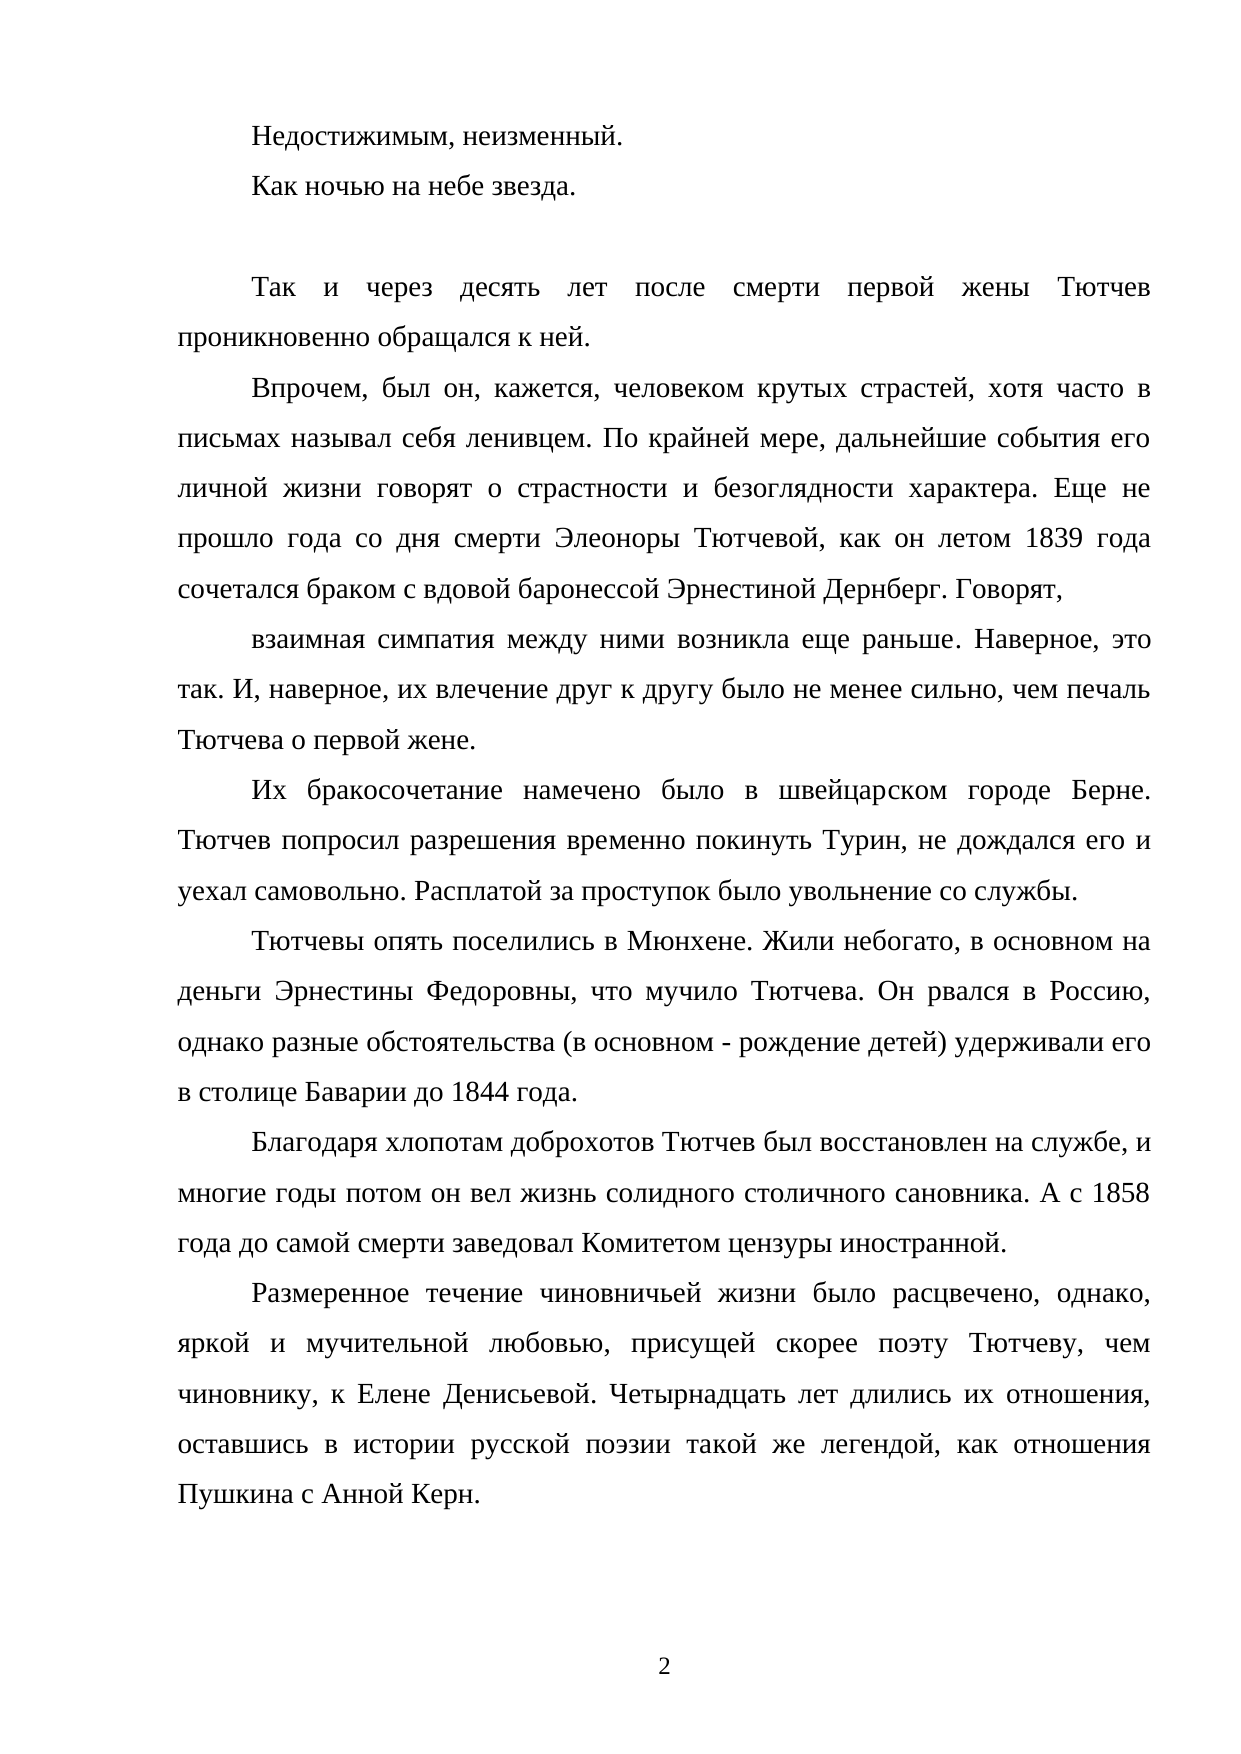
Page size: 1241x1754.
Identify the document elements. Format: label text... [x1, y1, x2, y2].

text Впрочем, был он, кажется, человеком крутых страстей, хотя часто в письмах называл себя ленивцем. По крайней мере, дальнейшие события его личной жизни говорят о страстности и безоглядности характера. Еще не прошло года со дня смерти Элеоноры Тютчевой, как он летом 1839 года сочетался браком с вдовой баронессой Эрнестиной Дернберг. Говорят, [177, 370, 1152, 604]
text Размеренное течение чиновничьей жизни было расцвечено, однако, яркой и мучительной любовью, присущей скорее поэту Тютчеву, чем чиновнику, к Елене Денисьевой. Четырнадцать лет длились их отношения, оставшись в истории русской поэзии такой же легендой, как отношения Пушкина с Анной Керн. [177, 1275, 1152, 1510]
text Как ночью на небе звезда. [177, 168, 1152, 202]
text Благодаря хлопотам доброхотов Тютчев был восстановлен на службе, и многие годы потом он вел жизнь солидного столичного сановника. А с 1858 года до самой смерти заведовал Комитетом цензуры иностранной. [177, 1124, 1152, 1258]
text Их бракосочетание намечено было в швейцарском городе Берне. Тютчев попросил разрешения временно покинуть Турин, не дождался его и уехал самовольно. Расплатой за проступок было увольнение со службы. [177, 772, 1152, 906]
text Тютчевы опять поселились в Мюнхене. Жили небогато, в основном на деньги Эрнестины Федоровны, что мучило Тютчева. Он рвался в Россию, однако разные обстоятельства (в основном - рождение детей) удерживали его в столице Баварии до 1844 года. [177, 923, 1152, 1108]
text Недостижимым, неизменный. [177, 118, 1152, 152]
text Так и через десять лет после смерти первой жены Тютчев проникновенно обращался к ней. [177, 269, 1152, 353]
text взаимная симпатия между ними возникла еще раньше. Наверное, это так. И, наверное, их влечение друг к другу было не менее сильно, чем печаль Тютчева о первой жене. [177, 621, 1152, 755]
